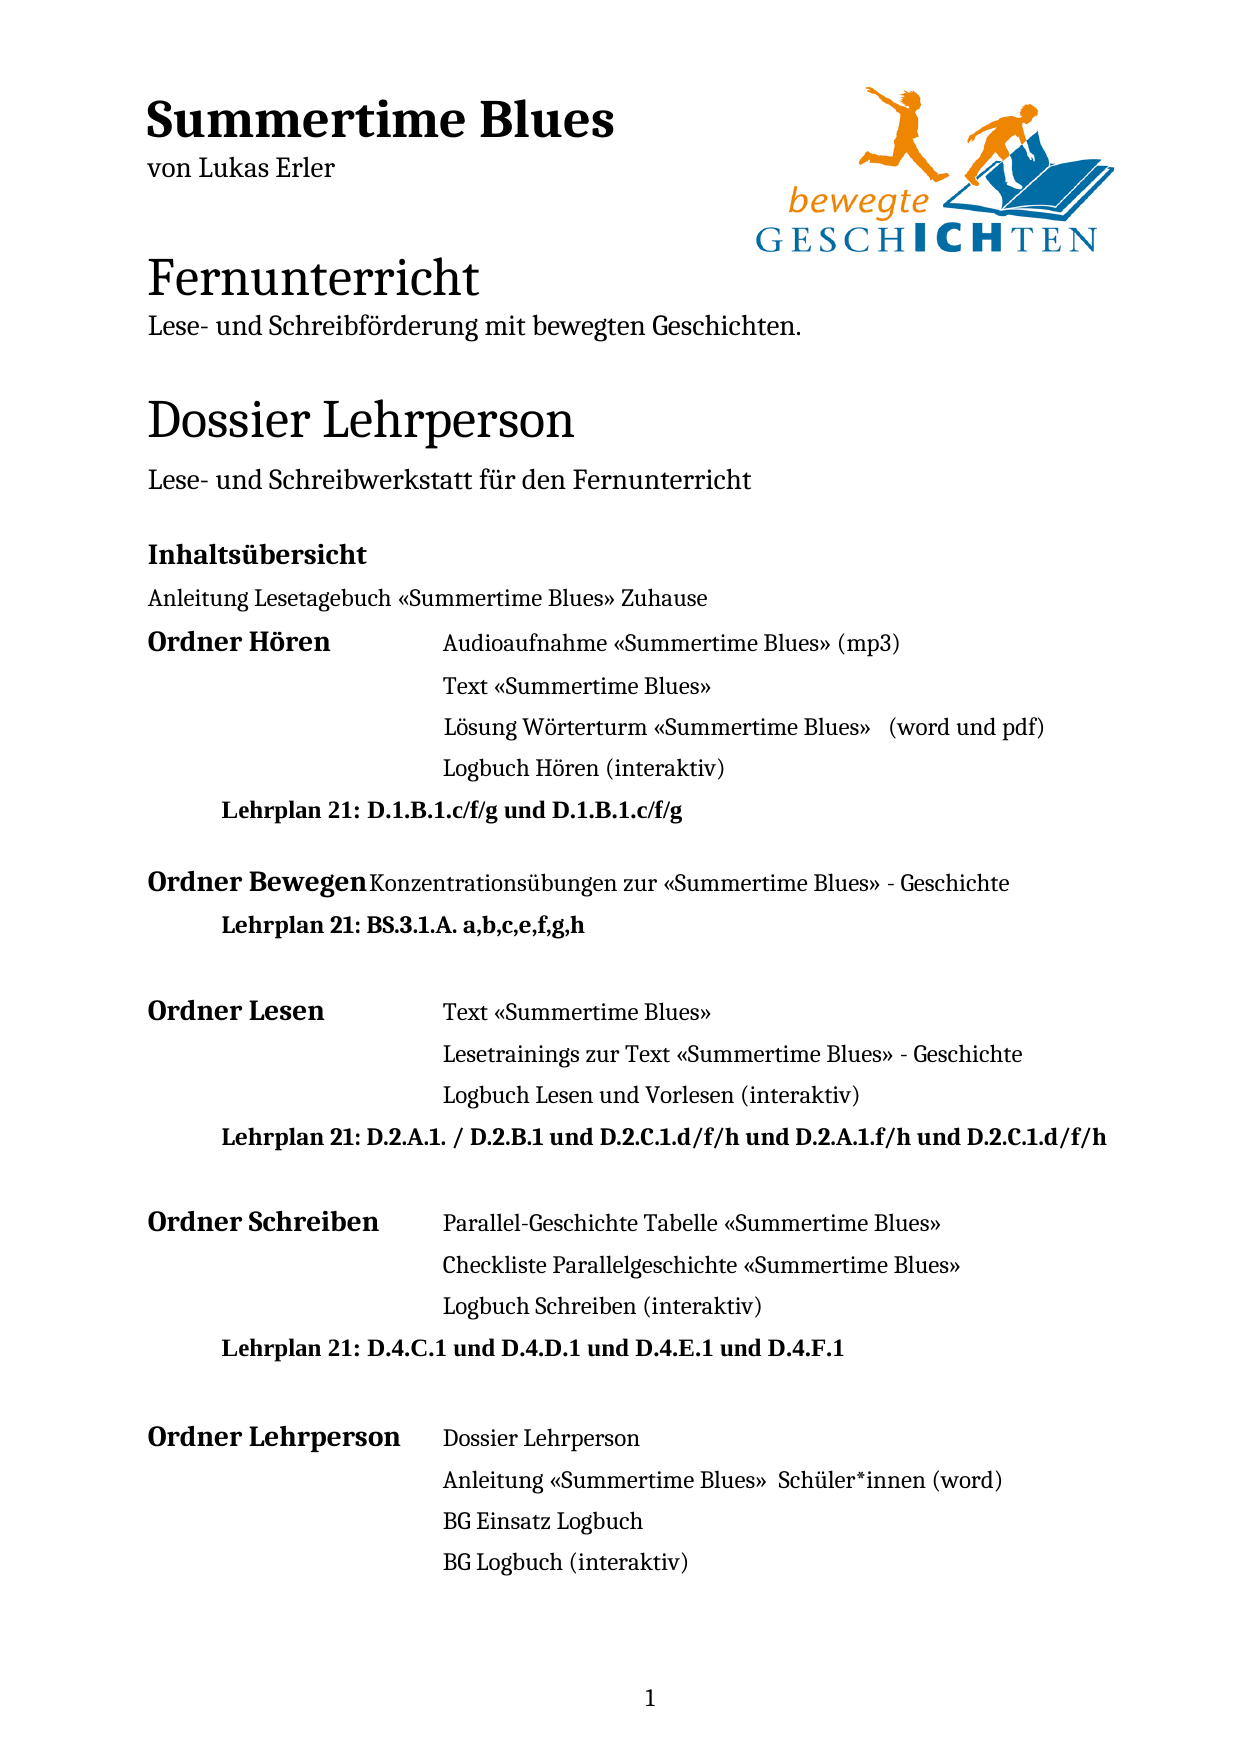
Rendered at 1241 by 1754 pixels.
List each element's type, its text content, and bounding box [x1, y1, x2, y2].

text Summertime Blues [148, 89, 1152, 151]
text Logbuch Hören (interaktiv) [148, 754, 1152, 783]
picture [951, 184, 1093, 215]
text Fernunterricht Lese- und Schreibförderung mit bewegten Geschichten. [148, 247, 1152, 343]
text Lösung Wörterturm «Summertime Blues» (word und pdf) [443, 713, 1152, 742]
text Logbuch Schreiben (interaktiv) [148, 1292, 1152, 1321]
text Lehrplan 21: BS.3.1.A. a,b,c,e,f,g,h [148, 911, 1152, 940]
text Anleitung «Summertime Blues» Schüler*innen (word) [148, 1466, 1152, 1494]
picture [982, 240, 991, 247]
text Anleitung Lesetagebuch «Summertime Blues» Zuhause [148, 584, 1152, 613]
text Logbuch Lesen und Vorlesen (interaktiv) [148, 1081, 1152, 1110]
picture [1007, 184, 1023, 195]
text Ordner Schreiben Parallel-Geschichte Tabelle «Summertime Blues» [148, 1205, 1152, 1238]
text Ordner Lesen Text «Summertime Blues» [148, 994, 1152, 1027]
picture [756, 184, 1115, 247]
text Inhaltsübersicht [148, 538, 1152, 572]
text Checkliste Parallelgeschichte «Summertime Blues» [148, 1251, 1152, 1280]
text Ordner Hören Audioaufnahme «Summertime Blues» (mp3) [148, 626, 1152, 659]
text Lese- und Schreibwerkstatt für den Fernunterricht [148, 463, 1152, 526]
text von Lukas Erler [148, 151, 1152, 184]
text Lehrplan 21: D.4.C.1 und D.4.D.1 und D.4.E.1 und D.4.F.1 [148, 1333, 1152, 1362]
text Lesetrainings zur Text «Summertime Blues» - Geschichte [148, 1040, 1152, 1069]
text Lehrplan 21: D.1.B.1.c/f/g und D.1.B.1.c/f/g [148, 795, 1152, 824]
text BG Einsatz Logbuch [148, 1507, 1152, 1536]
text BG Logbuch (interaktiv) [148, 1548, 1152, 1577]
text Ordner Bewegen Konzentrationsübungen zur «Summertime Blues» - Geschichte [148, 865, 1152, 899]
text Ordner Lehrperson Dossier Lehrperson [148, 1420, 1152, 1453]
text Dossier Lehrperson [148, 389, 1152, 451]
text Lehrplan 21: D.2.A.1. / D.2.B.1 und D.2.C.1.d/f/h und D.2.A.1.f/h und D.2.C.1.d/f/h [148, 1122, 1152, 1151]
text Text «Summertime Blues» [148, 672, 1152, 700]
